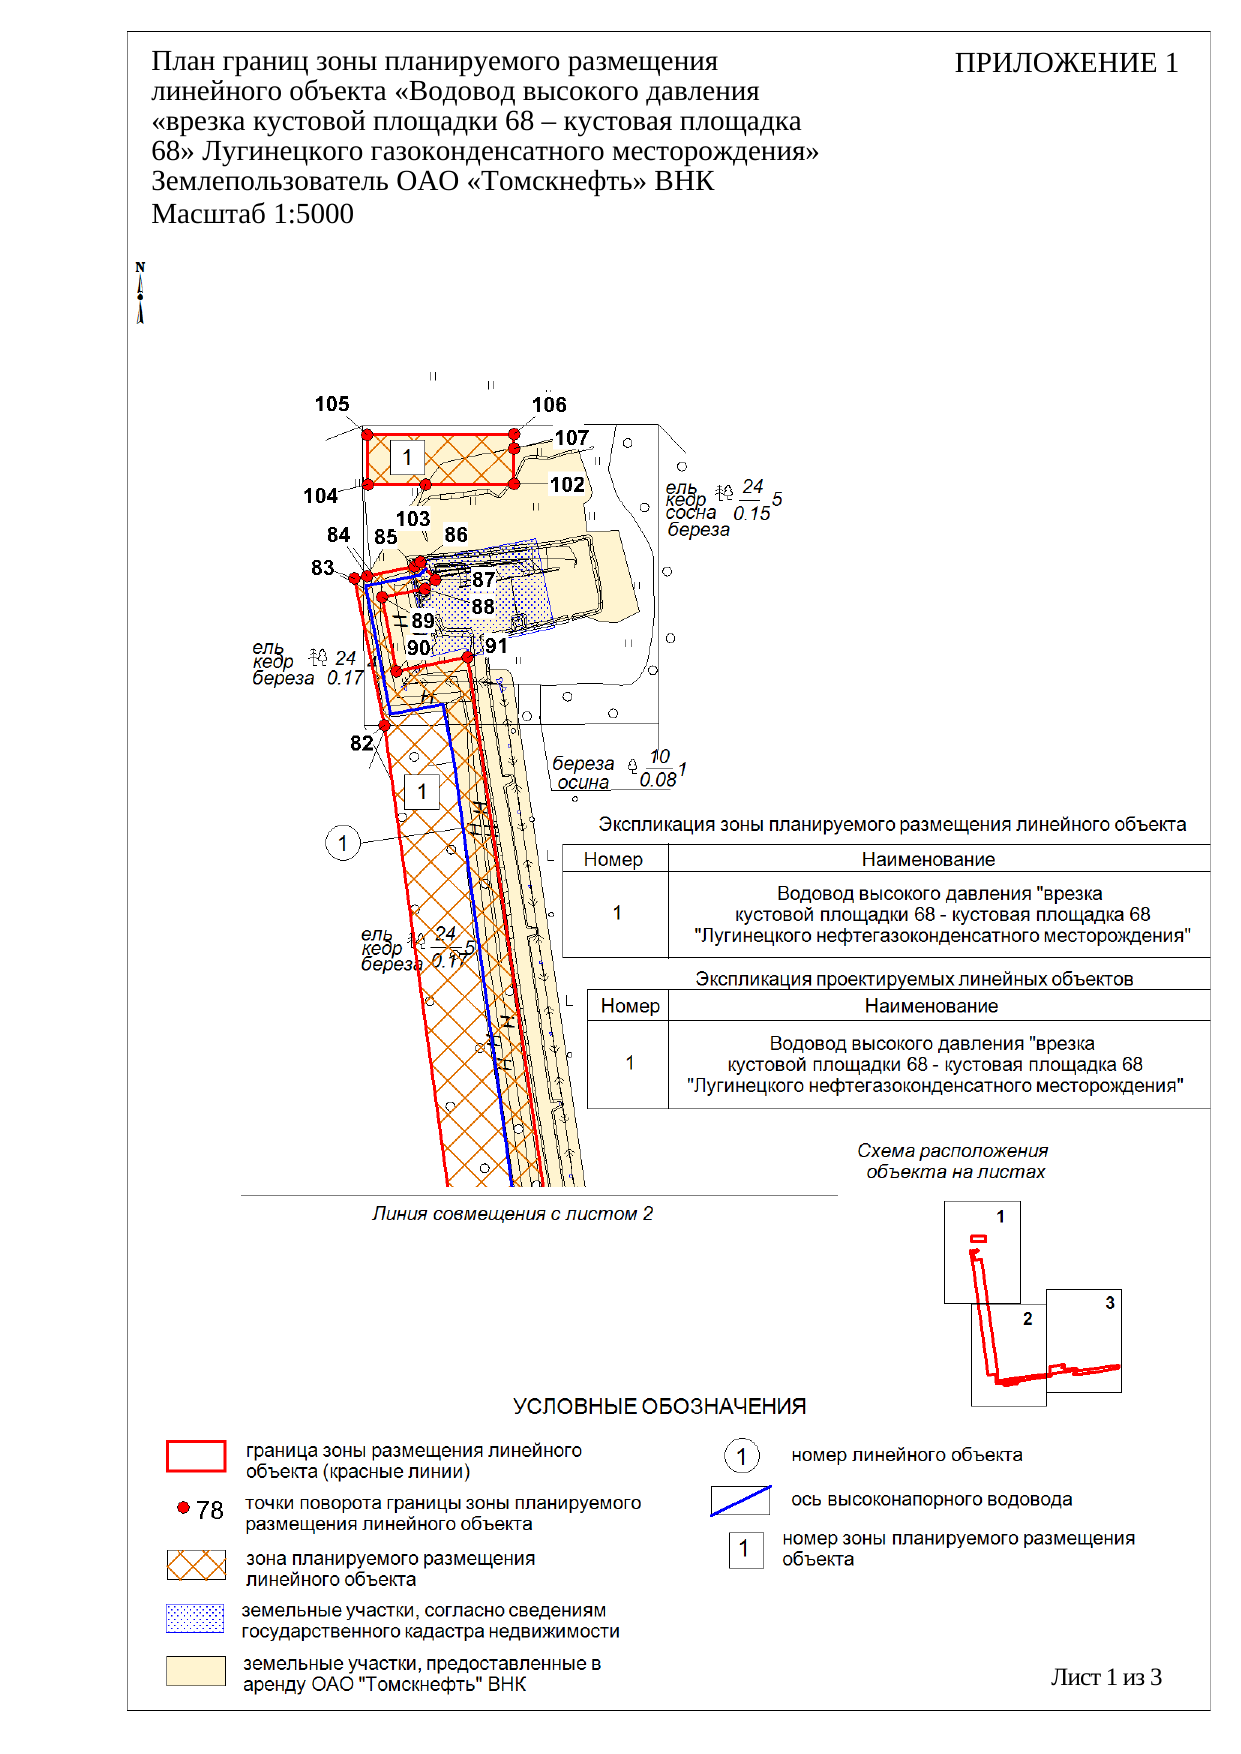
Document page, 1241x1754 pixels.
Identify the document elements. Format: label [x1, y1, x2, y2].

picture [124, 29, 1211, 1713]
